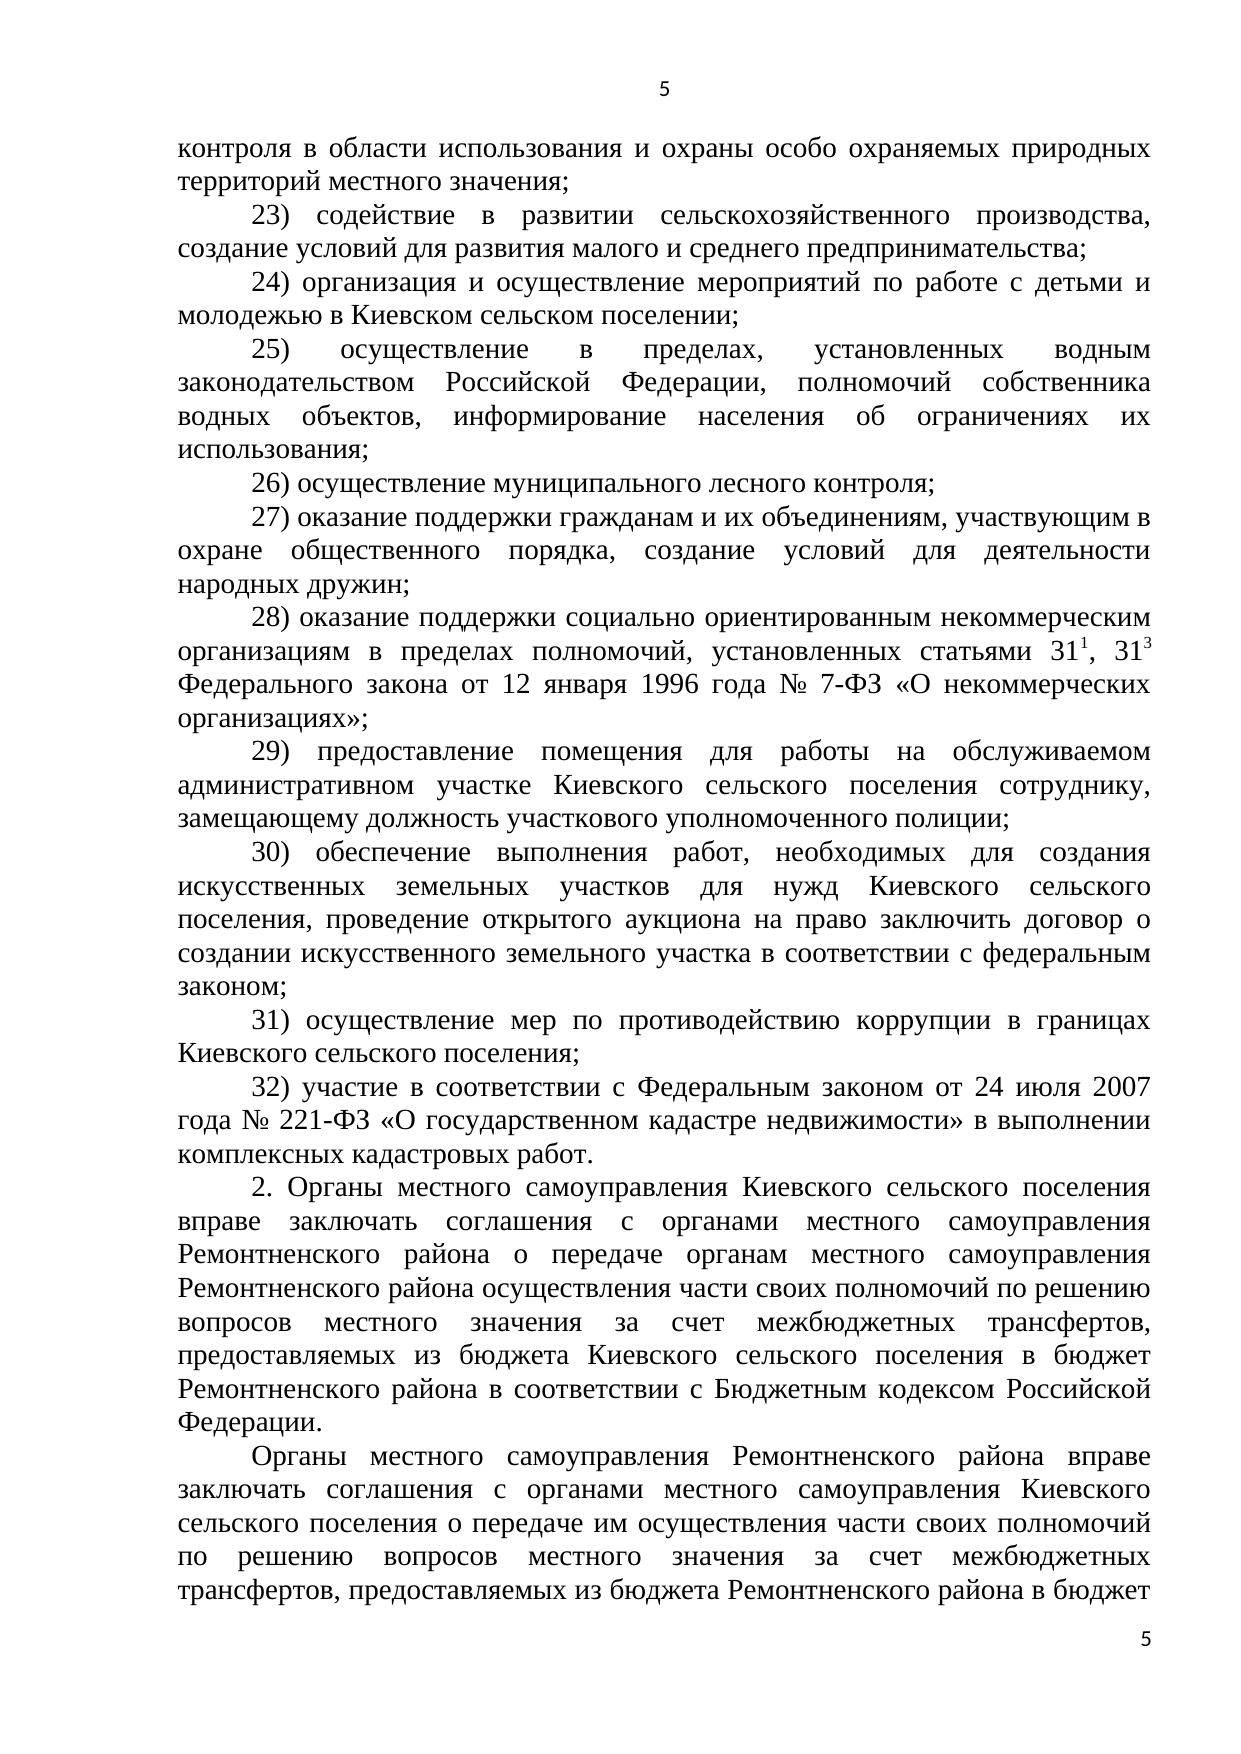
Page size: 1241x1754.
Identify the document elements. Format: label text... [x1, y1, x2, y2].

text 30) обеспечение выполнения работ, необходимых для создания искусственных земельных участков для нужд Киевского сельского поселения, проведение открытого аукциона на право заключить договор о создании искусственного земельного участка в соответствии с федеральным законом; [177, 834, 1152, 1002]
text 2. Органы местного самоуправления Киевского сельского поселения вправе заключать соглашения с органами местного самоуправления Ремонтненского района о передаче органам местного самоуправления Ремонтненского района осуществления части своих полномочий по решению вопросов местного значения за счет межбюджетных трансфертов, предоставляемых из бюджета Киевского сельского поселения в бюджет Ремонтненского района в соответствии с Бюджетным кодексом Российской Федерации. [177, 1169, 1152, 1438]
text 31) осуществление мер по противодействию коррупции в границах Киевского сельского поселения; [177, 1002, 1152, 1069]
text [177, 130, 1152, 197]
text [177, 1438, 1152, 1606]
text 27) оказание поддержки гражданам и их объединениям, участвующим в охране общественного порядка, создание условий для деятельности народных дружин; [177, 499, 1152, 599]
text 28) оказание поддержки социально ориентированным некоммерческим организациям в пределах полномочий, установленных статьями 311, 313 Федерального закона от 12 января 1996 года № 7-ФЗ «О некоммерческих организациях»; [177, 599, 1152, 733]
text 26) осуществление муниципального лесного контроля; [177, 465, 1152, 499]
text 25) осуществление в пределах, установленных водным законодательством Российской Федерации, полномочий собственника водных объектов, информирование населения об ограничениях их использования; [177, 331, 1152, 465]
text 29) предоставление помещения для работы на обслуживаемом административном участке Киевского сельского поселения сотруднику, замещающему должность участкового уполномоченного полиции; [177, 733, 1152, 834]
text 23) содействие в развитии сельскохозяйственного производства, создание условий для развития малого и среднего предпринимательства; [177, 197, 1152, 264]
text 24) организация и осуществление мероприятий по работе с детьми и молодежью в Киевском сельском поселении; [177, 264, 1152, 331]
text 32) участие в соответствии с Федеральным законом от 24 июля 2007 года № 221-ФЗ «О государственном кадастре недвижимости» в выполнении комплексных кадастровых работ. [177, 1069, 1152, 1169]
